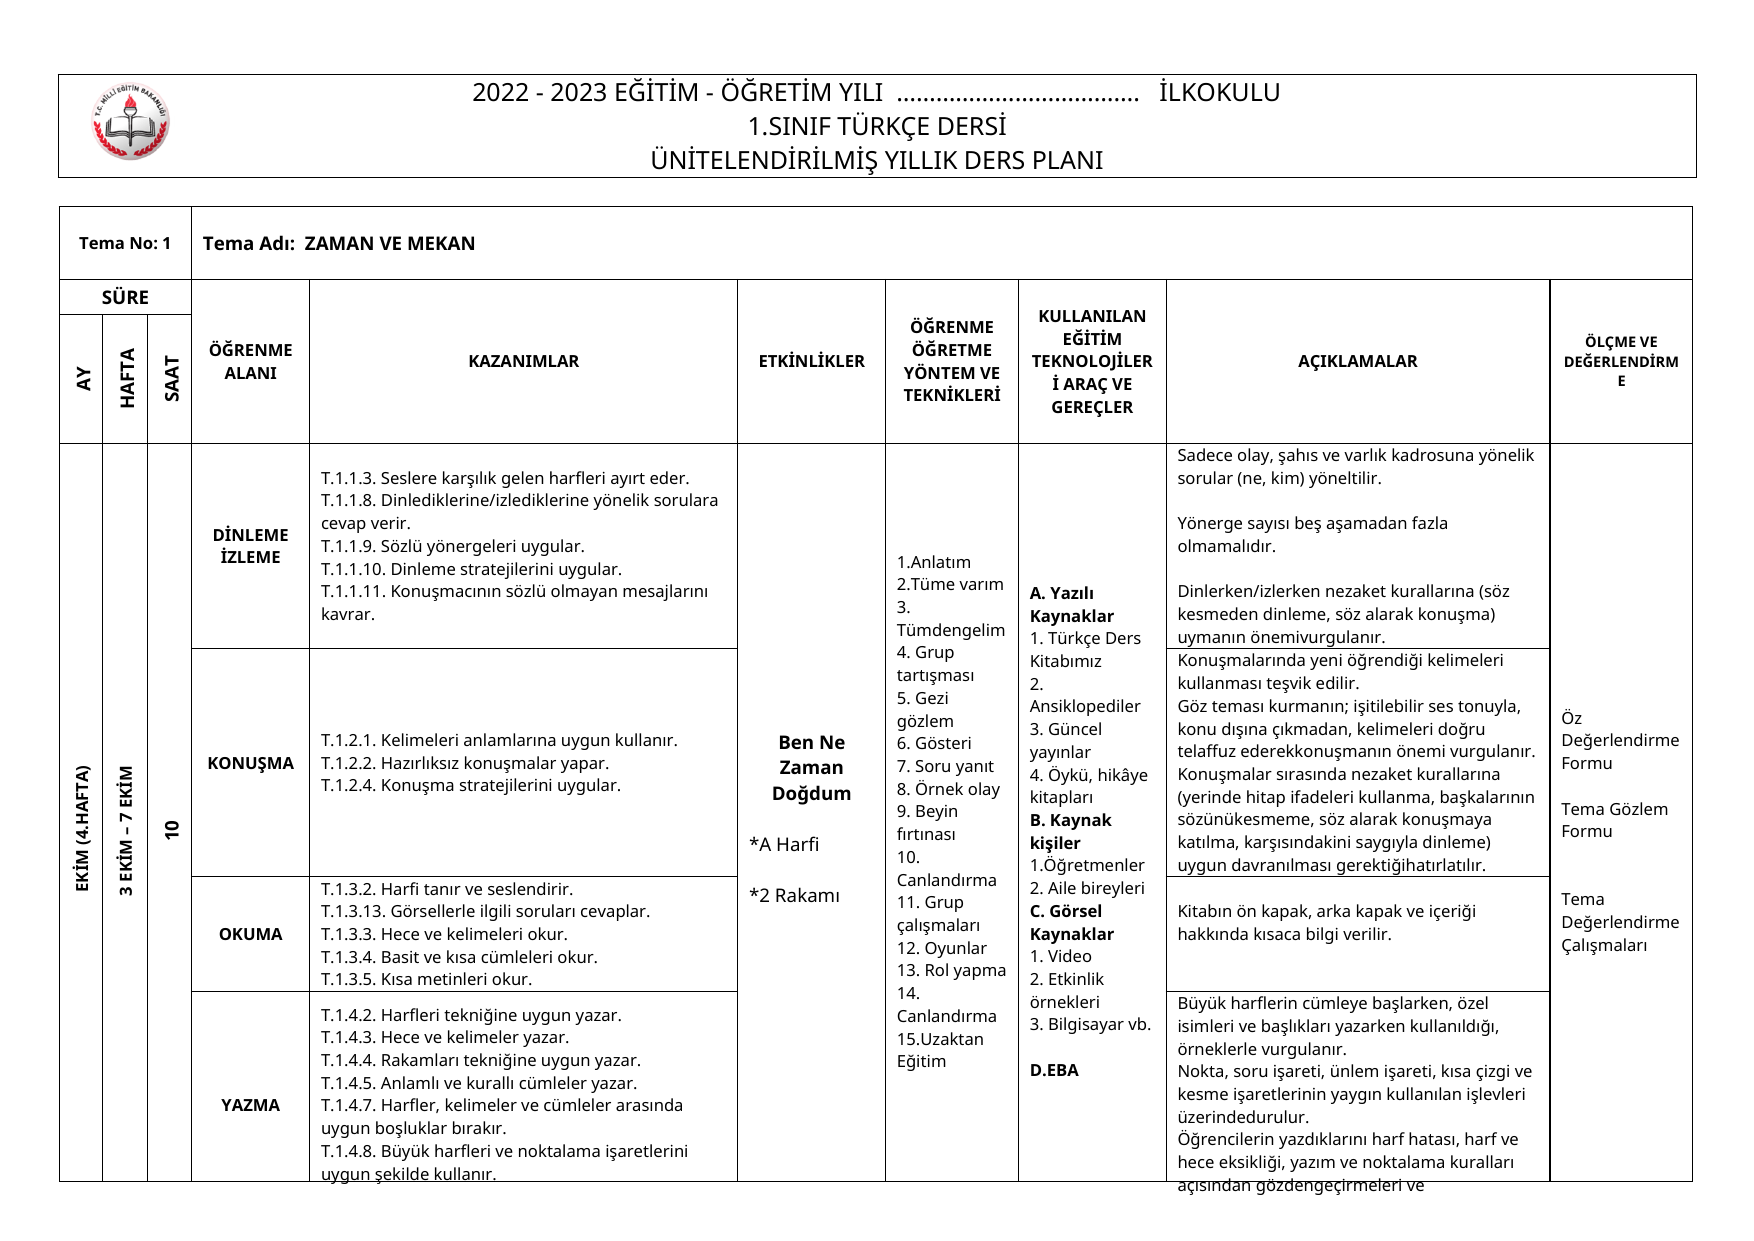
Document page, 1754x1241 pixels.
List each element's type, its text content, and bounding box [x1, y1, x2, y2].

table_cell 10 [148, 444, 191, 1181]
table_cell OKUMA [192, 877, 309, 991]
table_header Tema Adı: ZAMAN VE MEKAN [192, 207, 1692, 279]
table_cell ÖĞRENME ÖĞRETME YÖNTEM VE TEKNİKLERİ [886, 280, 1018, 443]
table_cell Büyük harflerin cümleye başlarken, özel isimleri ve başlıkları yazarken kullanıldığı, örneklerle vurgulanır. Nokta, soru işareti, ünlem işareti, kısa çizgi ve kesme işaretlerinin yaygın kullanılan işlevleri üzerindedurulur. Öğrencilerin yazdıklarını harf hatası, harf ve hece eksikliği, yazım ve noktalama kuralları açısından gözdengeçirmeleri ve düzenlemeleri sağlanır. [1167, 992, 1549, 1181]
table_cell T.1.2.1. Kelimeleri anlamlarına uygun kullanır. T.1.2.2. Hazırlıksız konuşmalar yapar. T.1.2.4. Konuşma stratejilerini uygular. [310, 649, 737, 876]
table_cell KONUŞMA [192, 649, 309, 876]
table_cell ÖĞRENME ALANI [192, 280, 309, 443]
table_cell ETKİNLİKLER [738, 280, 885, 443]
picture [85, 77, 175, 167]
table_cell AÇIKLAMALAR [1167, 280, 1549, 443]
table_cell EKİM (4.HAFTA) [60, 444, 102, 1181]
table_cell Konuşmalarında yeni öğrendiği kelimeleri kullanması teşvik edilir. Göz teması kurmanın; işitilebilir ses tonuyla, konu dışına çıkmadan, kelimeleri doğru telaffuz ederekkonuşmanın önemi vurgulanır. Konuşmalar sırasında nezaket kurallarına (yerinde hitap ifadeleri kullanma, başkalarının sözünükesmeme, söz alarak konuşmaya katılma, karşısındakini saygıyla dinleme) uygun davranılması gerektiğihatırlatılır. [1167, 649, 1549, 876]
table_cell Ben Ne Zaman Doğdum *A Harfi *2 Rakamı [738, 444, 885, 1181]
table_cell T.1.1.3. Seslere karşılık gelen harfleri ayırt eder. T.1.1.8. Dinlediklerine/izlediklerine yönelik sorulara cevap verir. T.1.1.9. Sözlü yönergeleri uygular. T.1.1.10. Dinleme stratejilerini uygular. T.1.1.11. Konuşmacının sözlü olmayan mesajlarını kavrar. [310, 444, 737, 648]
table_cell Kitabın ön kapak, arka kapak ve içeriği hakkında kısaca bilgi verilir. [1167, 877, 1549, 991]
table_cell 1.Anlatım 2.Tüme varım 3. Tümdengelim 4. Grup tartışması 5. Gezi gözlem 6. Gösteri 7. Soru yanıt 8. Örnek olay 9. Beyin fırtınası 10. Canlandırma 11. Grup çalışmaları 12. Oyunlar 13. Rol yapma 14. Canlandırma 15.Uzaktan Eğitim [886, 444, 1018, 1181]
table_cell KULLANILAN EĞİTİM TEKNOLOJİLERİ ARAÇ VE GEREÇLER [1019, 280, 1166, 443]
table_cell ÖLÇME VE DEĞERLENDİRME [1551, 280, 1692, 443]
table_header Tema No: 1 [60, 207, 191, 279]
table_cell 3 EKİM – 7 EKİM [103, 444, 147, 1181]
table_cell KAZANIMLAR [310, 280, 737, 443]
table_cell YAZMA [192, 992, 309, 1181]
table_cell SAAT [148, 315, 191, 443]
table_cell AY [60, 315, 102, 443]
table_cell DİNLEME İZLEME [192, 444, 309, 648]
table_cell HAFTA [103, 315, 147, 443]
table_cell T.1.3.2. Harfi tanır ve seslendirir. T.1.3.13. Görsellerle ilgili soruları cevaplar. T.1.3.3. Hece ve kelimeleri okur. T.1.3.4. Basit ve kısa cümleleri okur. T.1.3.5. Kısa metinleri okur. [310, 877, 737, 991]
table_cell Sadece olay, şahıs ve varlık kadrosuna yönelik sorular (ne, kim) yöneltilir. Yönerge sayısı beş aşamadan fazla olmamalıdır. Dinlerken/izlerken nezaket kurallarına (söz kesmeden dinleme, söz alarak konuşma) uymanın önemivurgulanır. [1167, 444, 1549, 648]
table_cell SÜRE [60, 280, 191, 314]
table_cell A. Yazılı Kaynaklar 1. Türkçe Ders Kitabımız 2. Ansiklopediler 3. Güncel yayınlar 4. Öykü, hikâye kitapları B. Kaynak kişiler 1.Öğretmenler 2. Aile bireyleri C. Görsel Kaynaklar 1. Video 2. Etkinlik örnekleri 3. Bilgisayar vb. D.EBA [1019, 444, 1166, 1181]
table_cell T.1.4.2. Harfleri tekniğine uygun yazar. T.1.4.3. Hece ve kelimeler yazar. T.1.4.4. Rakamları tekniğine uygun yazar. T.1.4.5. Anlamlı ve kurallı cümleler yazar. T.1.4.7. Harfler, kelimeler ve cümleler arasında uygun boşluklar bırakır. T.1.4.8. Büyük harfleri ve noktalama işaretlerini uygun şekilde kullanır. T.1.4.10. Yazdıklarını gözden geçirir. [310, 992, 737, 1181]
table_cell Öz Değerlendirme Formu Tema Gözlem Formu Tema Değerlendirme Çalışmaları [1551, 444, 1692, 1181]
